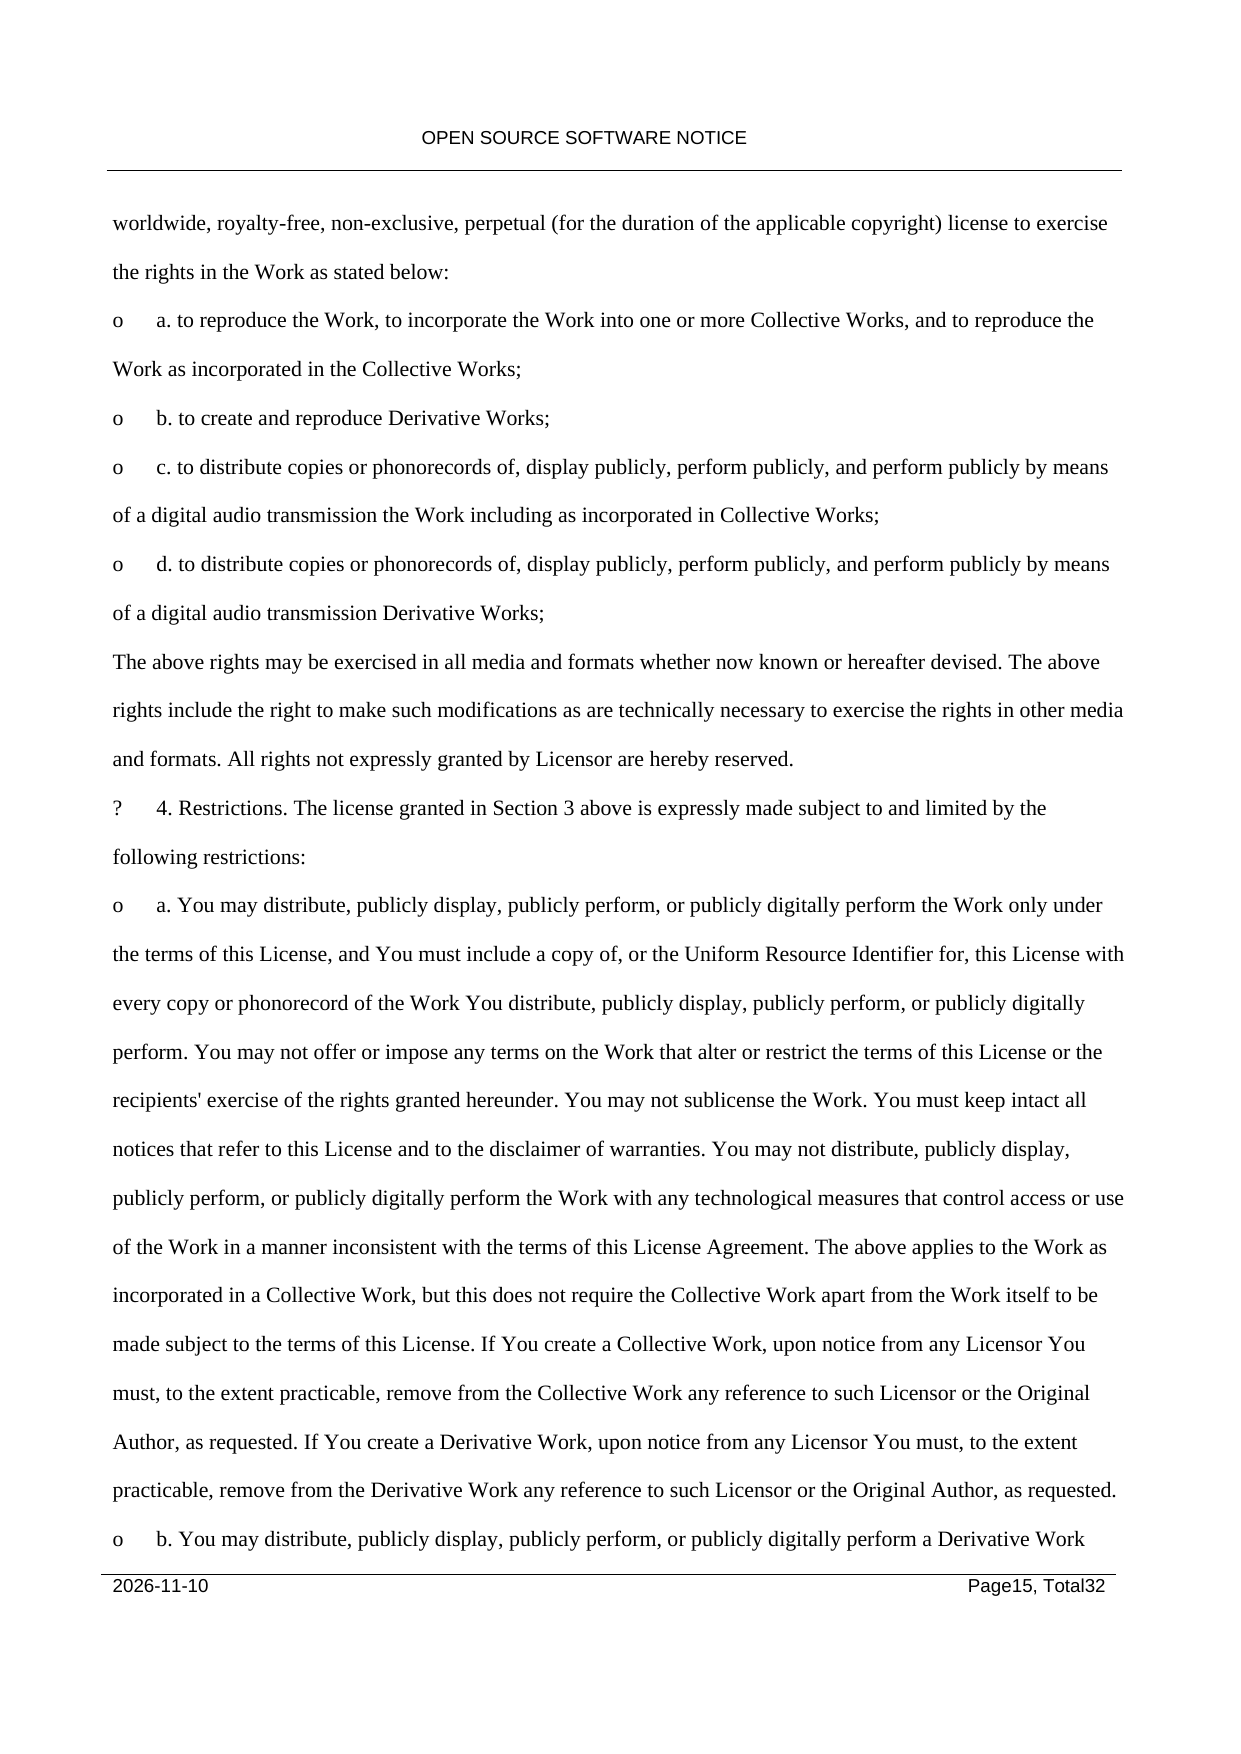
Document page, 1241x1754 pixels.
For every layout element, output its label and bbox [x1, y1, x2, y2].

text [112, 206, 1128, 1555]
